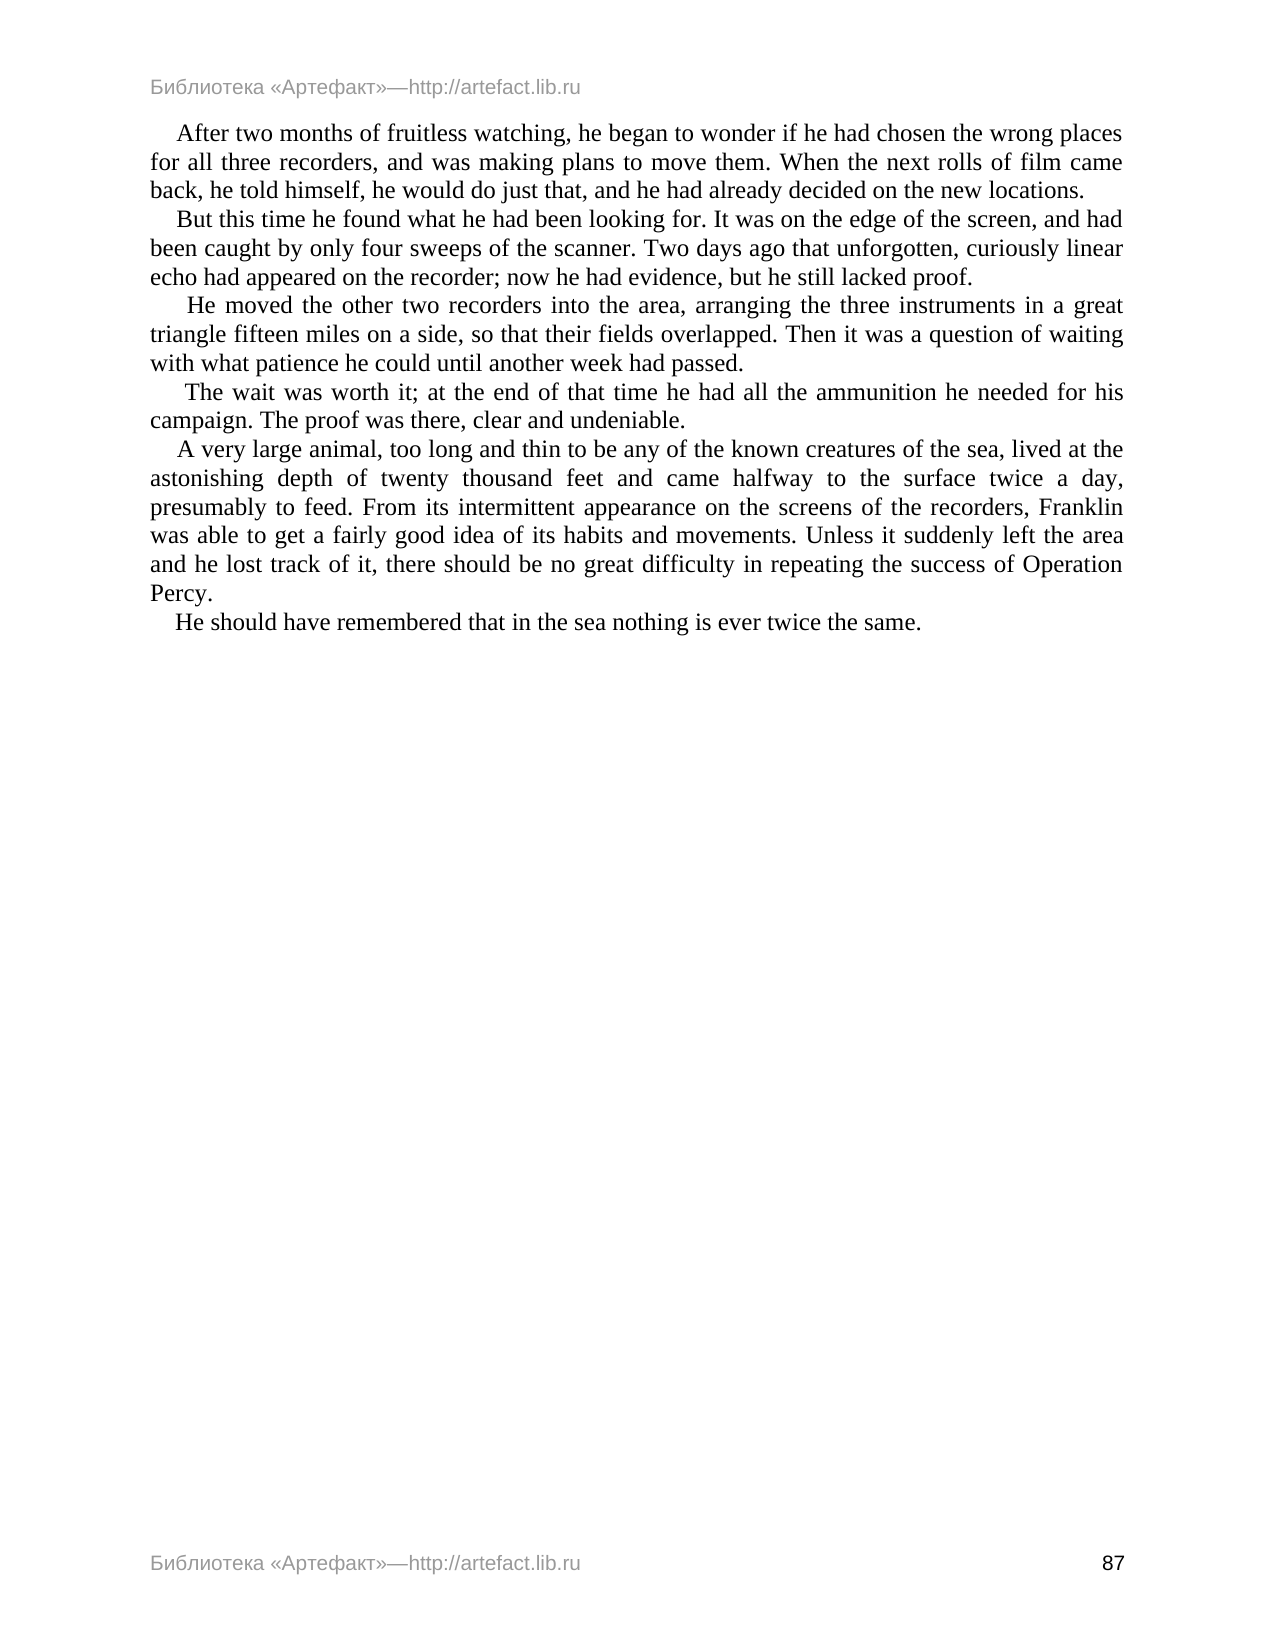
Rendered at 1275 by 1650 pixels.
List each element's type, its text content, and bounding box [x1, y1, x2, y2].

text He should have remembered that in the sea nothing is ever twice the same. [150, 607, 1125, 636]
text A very large animal, too long and thin to be any of the known creatures of the sea, lived at the astonishing depth of twenty thousand feet and came halfway to the surface twice a day, presumably to feed. From its intermittent appearance on the screens of the recorders, Franklin was able to get a fairly good idea of its habits and movements. Unless it suddenly left the area and he lost track of it, there should be no great difficulty in repeating the success of Operation Percy. [150, 434, 1125, 607]
text But this time he found what he had been looking for. It was on the edge of the screen, and had been caught by only four sweeps of the scanner. Two days ago that unforgotten, curiously linear echo had appeared on the recorder; now he had evidence, but he still lacked proof. [150, 204, 1125, 291]
text He moved the other two recorders into the area, arranging the three instruments in a great triangle fifteen miles on a side, so that their fields overlapped. Then it was a question of waiting with what patience he could until another week had passed. [150, 291, 1125, 377]
text The wait was worth it; at the end of that time he had all the ammunition he needed for his campaign. The proof was there, clear and undeniable. [150, 377, 1125, 434]
text After two months of fruitless watching, he began to wonder if he had chosen the wrong places for all three recorders, and was making plans to move them. When the next rolls of film came back, he told himself, he would do just that, and he had already decided on the new locations. [150, 118, 1125, 204]
